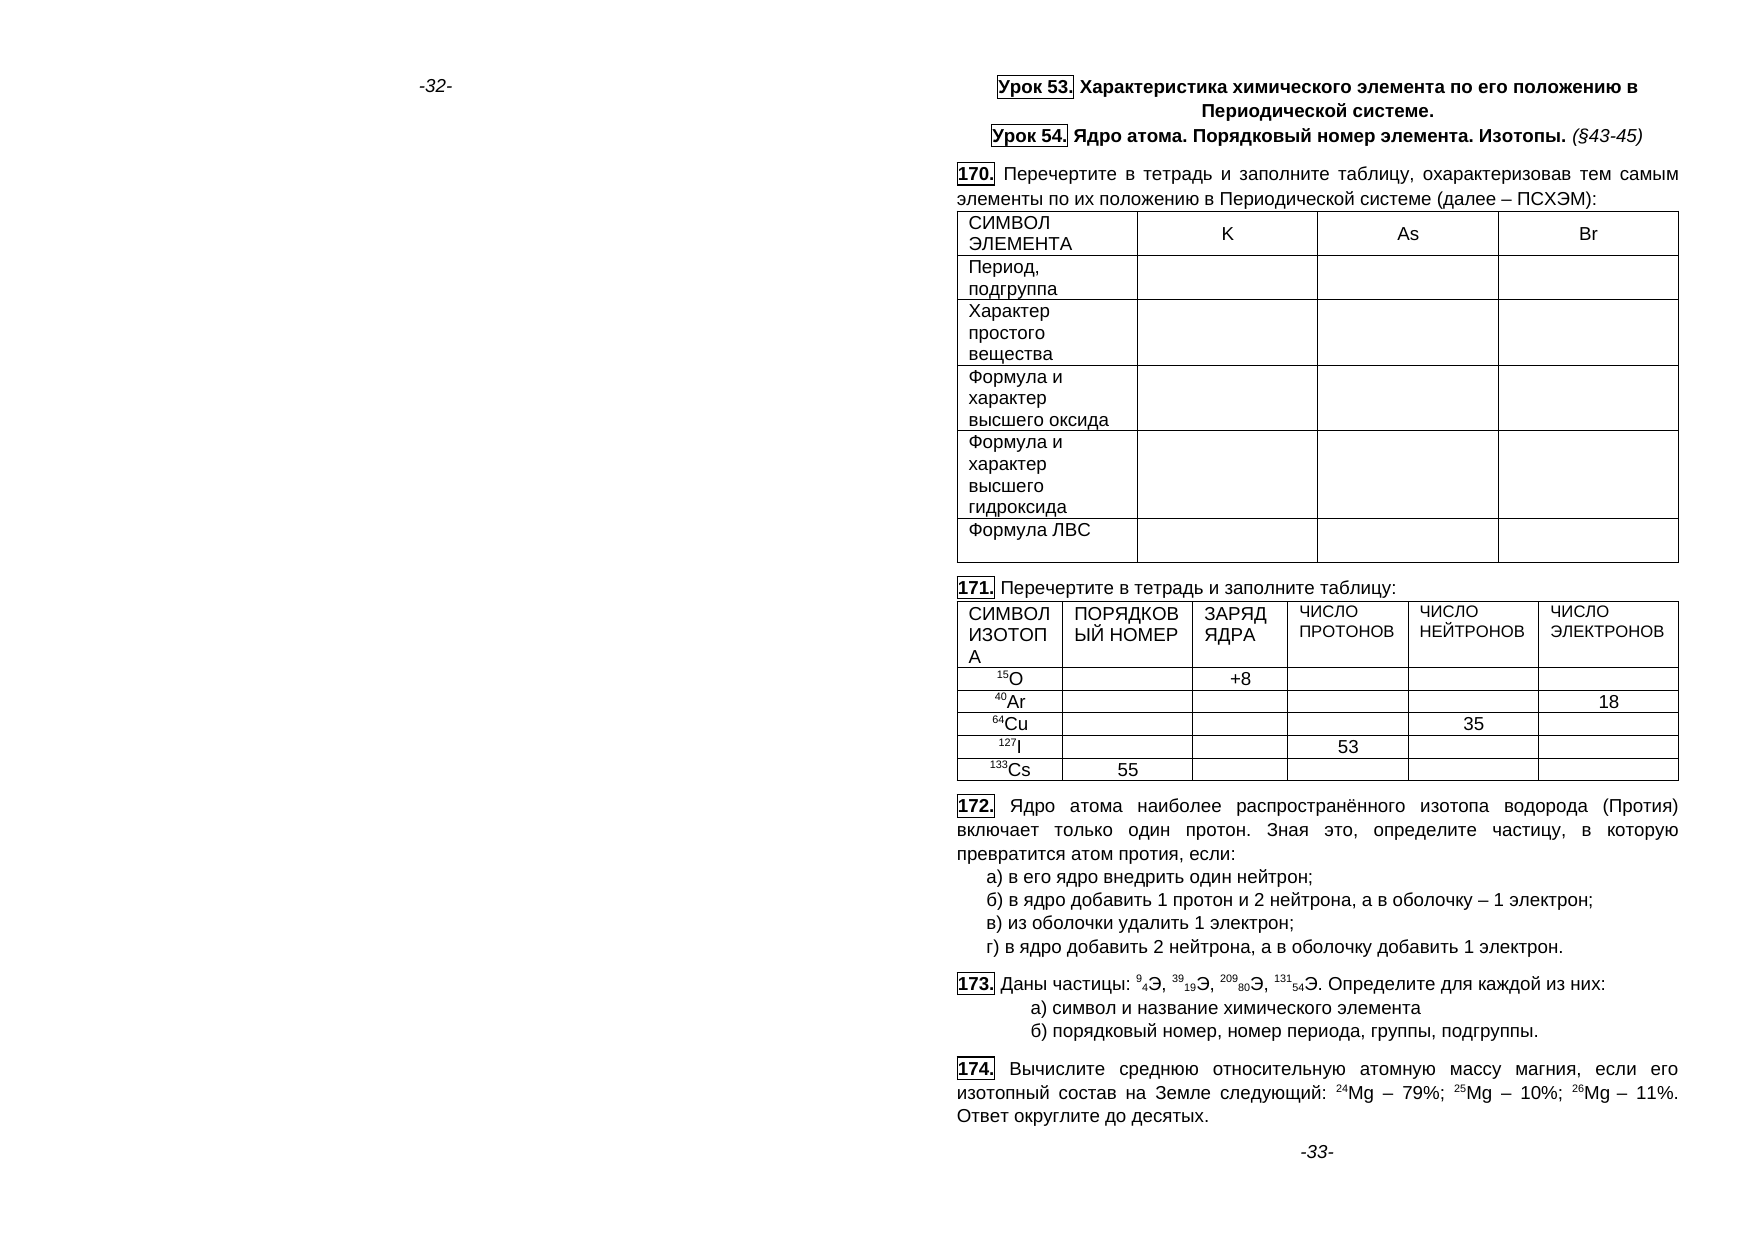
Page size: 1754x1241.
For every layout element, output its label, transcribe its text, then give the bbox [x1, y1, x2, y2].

table_cell [1409, 668, 1538, 689]
table_cell [1499, 256, 1678, 299]
table_cell [1318, 366, 1498, 430]
table_cell [1138, 300, 1317, 364]
table_cell Характер простого вещества [958, 300, 1137, 364]
table_cell 133Cs [958, 759, 1062, 780]
table_cell [1288, 668, 1408, 689]
table_header Br [1499, 212, 1678, 255]
table_cell [1193, 691, 1287, 712]
table_cell [1138, 431, 1317, 518]
table_cell [1499, 519, 1678, 562]
table_cell 15O [958, 668, 1062, 689]
table_header ПОРЯДКОВЫЙ НОМЕР [1063, 602, 1192, 667]
table_cell [1138, 256, 1317, 299]
table_cell [1063, 736, 1192, 757]
table_cell 40Ar [958, 691, 1062, 712]
table_header ЧИСЛО ЭЛЕКТРОНОВ [1539, 602, 1678, 667]
table_cell [1318, 519, 1498, 562]
table_cell [1499, 431, 1678, 518]
table_cell [1063, 691, 1192, 712]
text г) в ядро добавить 2 нейтрона, а в оболочку добавить 1 электрон. [957, 935, 1679, 957]
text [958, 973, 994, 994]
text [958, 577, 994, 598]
table_header ЧИСЛО ПРОТОНОВ [1288, 602, 1408, 667]
table_header ЧИСЛО НЕЙТРОНОВ [1409, 602, 1538, 667]
table_cell 64Cu [958, 713, 1062, 735]
table_cell 18 [1539, 691, 1678, 712]
table_cell Формула ЛВС [958, 519, 1137, 562]
text Урок 54. Ядро атома. Порядковый номер элемента. Изотопы. (§43-45) [1068, 123, 1679, 147]
text б) порядковый номер, номер периода, группы, подгруппы. [957, 1020, 1679, 1042]
table_header ЗАРЯД ЯДРА [1193, 602, 1287, 667]
table_cell 35 [1409, 713, 1538, 735]
table_cell [1318, 300, 1498, 364]
table_cell [1288, 759, 1408, 780]
text в) из оболочки удалить 1 электрон; [957, 912, 1679, 934]
table_cell [1318, 256, 1498, 299]
table_cell [1138, 519, 1317, 562]
table_cell 53 [1288, 736, 1408, 757]
table_cell [1318, 431, 1498, 518]
text 174. Вычислите среднюю относительную атомную массу магния, если его изотопный состав на Земле следующий: 24Mg – 79%; 25Mg – 10%; 26Mg – 11%. Ответ округлите до десятых. [957, 1056, 1679, 1127]
table_cell [1288, 713, 1408, 735]
table_cell [1499, 300, 1678, 364]
table_cell [1409, 759, 1538, 780]
table_cell [1138, 366, 1317, 430]
text -32- [75, 75, 797, 97]
table_cell [1193, 759, 1287, 780]
text -33- [957, 1141, 1679, 1163]
table_header СИМВОЛ ЭЛЕМЕНТА [958, 212, 1137, 255]
table_cell +8 [1193, 668, 1287, 689]
table_cell [1288, 691, 1408, 712]
table_cell Формула и характер высшего гидроксида [958, 431, 1137, 518]
text а) символ и название химического элемента [957, 997, 1679, 1019]
text 173. Даны частицы: 94Э, 3919Э, 20980Э, 13154Э. Определите для каждой из них: [995, 972, 1679, 995]
table_cell [1063, 713, 1192, 735]
table_cell [1193, 713, 1287, 735]
table_cell [1539, 736, 1678, 757]
text 171. Перечертите в тетрадь и заполните таблицу: [995, 576, 1679, 599]
text Урок 53. Характеристика химического элемента по его положению в Периодической системе. [957, 75, 1679, 122]
table_header As [1318, 212, 1498, 255]
text 170. Перечертите в тетрадь и заполните таблицу, охарактеризовав тем самым элементы по их положению в Периодической системе (далее – ПСХЭМ): [957, 162, 1679, 209]
table_header K [1138, 212, 1317, 255]
text 172. Ядро атома наиболее распространённого изотопа водорода (Протия) включает только один протон. Зная это, определите частицу, в которую превратится атом протия, если: [957, 794, 1679, 864]
table_cell [1539, 759, 1678, 780]
table_cell [1539, 668, 1678, 689]
table_cell 127I [958, 736, 1062, 757]
text а) в его ядро внедрить один нейтрон; [957, 866, 1679, 887]
table_cell [1499, 366, 1678, 430]
table_cell Период, подгруппа [958, 256, 1137, 299]
text б) в ядро добавить 1 протон и 2 нейтрона, а в оболочку – 1 электрон; [957, 889, 1679, 911]
table_cell [1409, 691, 1538, 712]
table_cell 55 [1063, 759, 1192, 780]
table_cell [1063, 668, 1192, 689]
table_cell [1539, 713, 1678, 735]
table_cell [1409, 736, 1538, 757]
table_cell [1193, 736, 1287, 757]
table_cell Формула и характер высшего оксида [958, 366, 1137, 430]
table_header СИМВОЛ ИЗОТОПА [958, 602, 1062, 667]
